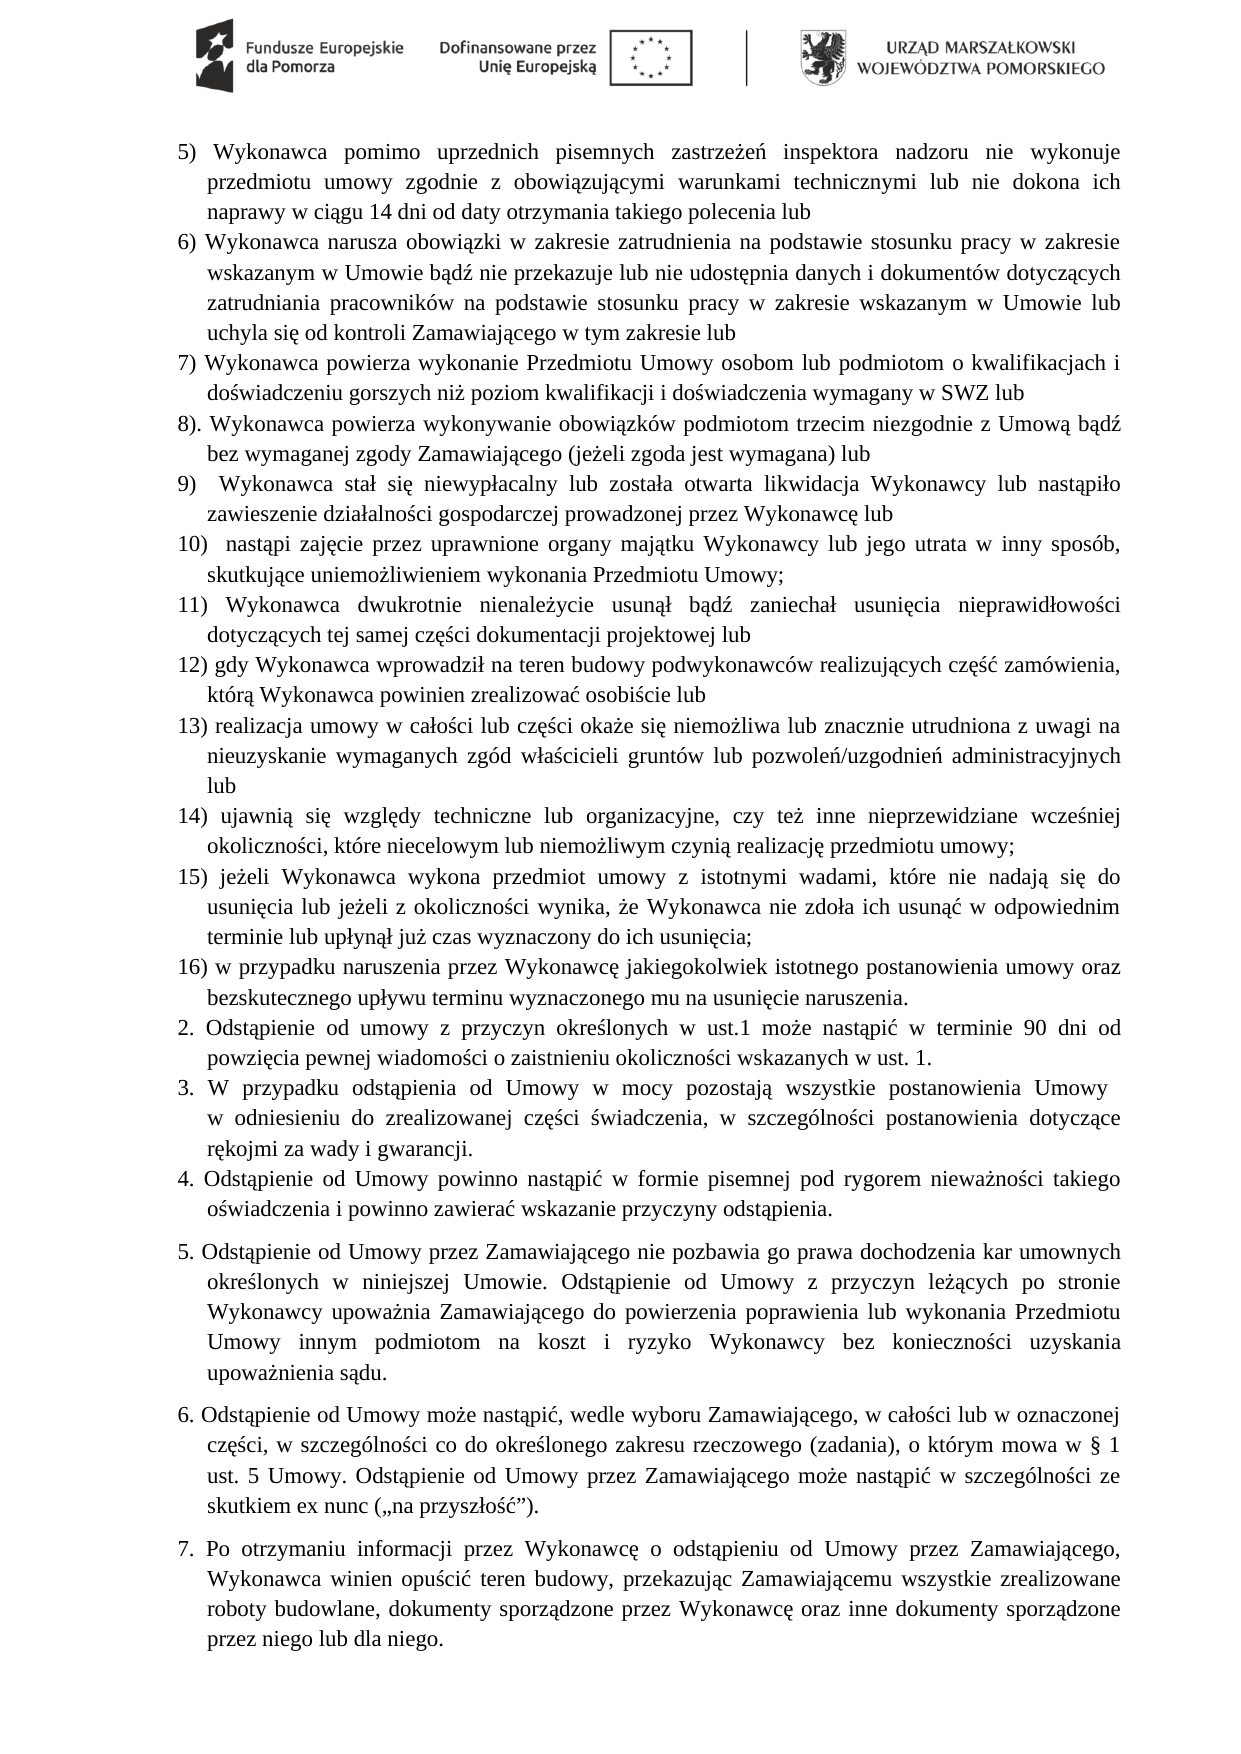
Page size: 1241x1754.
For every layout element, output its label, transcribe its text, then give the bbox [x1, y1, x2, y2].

text 7. Po otrzymaniu informacji przez Wykonawcę o odstąpieniu od Umowy przez Zamawiającego, Wykonawca winien opuścić teren budowy, przekazując Zamawiającemu wszystkie zrealizowane roboty budowlane, dokumenty sporządzone przez Wykonawcę oraz inne dokumenty sporządzone przez niego lub dla niego. [177, 1535, 1122, 1652]
text 4. Odstąpienie od Umowy powinno nastąpić w formie pisemnej pod rygorem nieważności takiego oświadczenia i powinno zawierać wskazanie przyczyny odstąpienia. [177, 1165, 1122, 1221]
text 2. Odstąpienie od umowy z przyczyn określonych w ust.1 może nastąpić w terminie 90 dni od powzięcia pewnej wiadomości o zaistnieniu okoliczności wskazanych w ust. 1. [177, 1014, 1122, 1070]
text 10) nastąpi zajęcie przez uprawnione organy majątku Wykonawcy lub jego utrata w inny sposób, skutkujące uniemożliwieniem wykonania Przedmiotu Umowy; [177, 531, 1122, 587]
text 7) Wykonawca powierza wykonanie Przedmiotu Umowy osobom lub podmiotom o kwalifikacjach i doświadczeniu gorszych niż poziom kwalifikacji i doświadczenia wymagany w SWZ lub [177, 349, 1122, 406]
text 11) Wykonawca dwukrotnie nienależycie usunął bądź zaniechał usunięcia nieprawidłowości dotyczących tej samej części dokumentacji projektowej lub [177, 591, 1122, 647]
text 12) gdy Wykonawca wprowadził na teren budowy podwykonawców realizujących część zamówienia, którą Wykonawca powinien zrealizować osobiście lub [177, 651, 1122, 708]
text 8). Wykonawca powierza wykonywanie obowiązków podmiotom trzecim niezgodnie z Umową bądź bez wymaganej zgody Zamawiającego (jeżeli zgoda jest wymagana) lub [177, 410, 1122, 466]
text 13) realizacja umowy w całości lub części okaże się niemożliwa lub znacznie utrudniona z uwagi na nieuzyskanie wymaganych zgód właścicieli gruntów lub pozwoleń/uzgodnień administracyjnych lub [177, 712, 1122, 798]
text 5. Odstąpienie od Umowy przez Zamawiającego nie pozbawia go prawa dochodzenia kar umownych określonych w niniejszej Umowie. Odstąpienie od Umowy z przyczyn leżących po stronie Wykonawcy upoważnia Zamawiającego do powierzenia poprawienia lub wykonania Przedmiotu Umowy innym podmiotom na koszt i ryzyko Wykonawcy bez konieczności uzyskania upoważnienia sądu. [177, 1238, 1122, 1385]
text 9) Wykonawca stał się niewypłacalny lub została otwarta likwidacja Wykonawcy lub nastąpiło zawieszenie działalności gospodarczej prowadzonej przez Wykonawcę lub [177, 470, 1122, 527]
picture [177, 0, 1123, 110]
text 5) Wykonawca pomimo uprzednich pisemnych zastrzeżeń inspektora nadzoru nie wykonuje przedmiotu umowy zgodnie z obowiązującymi warunkami technicznymi lub nie dokona ich naprawy w ciągu 14 dni od daty otrzymania takiego polecenia lub [177, 138, 1122, 224]
text 15) jeżeli Wykonawca wykona przedmiot umowy z istotnymi wadami, które nie nadają się do usunięcia lub jeżeli z okoliczności wynika, że Wykonawca nie zdoła ich usunąć w odpowiednim terminie lub upłynął już czas wyznaczony do ich usunięcia; [177, 863, 1122, 949]
text 14) ujawnią się względy techniczne lub organizacyjne, czy też inne nieprzewidziane wcześniej okoliczności, które niecelowym lub niemożliwym czynią realizację przedmiotu umowy; [177, 802, 1122, 859]
text 16) w przypadku naruszenia przez Wykonawcę jakiegokolwiek istotnego postanowienia umowy oraz bezskutecznego upływu terminu wyznaczonego mu na usunięcie naruszenia. [177, 953, 1122, 1010]
text 3. W przypadku odstąpienia od Umowy w mocy pozostają wszystkie postanowienia Umowy w odniesieniu do zrealizowanej części świadczenia, w szczególności postanowienia dotyczące rękojmi za wady i gwarancji. [177, 1074, 1122, 1161]
text 6) Wykonawca narusza obowiązki w zakresie zatrudnienia na podstawie stosunku pracy w zakresie wskazanym w Umowie bądź nie przekazuje lub nie udostępnia danych i dokumentów dotyczących zatrudniania pracowników na podstawie stosunku pracy w zakresie wskazanym w Umowie lub uchyla się od kontroli Zamawiającego w tym zakresie lub [177, 228, 1122, 345]
text 6. Odstąpienie od Umowy może nastąpić, wedle wyboru Zamawiającego, w całości lub w oznaczonej części, w szczególności co do określonego zakresu rzeczowego (zadania), o którym mowa w § 1 ust. 5 Umowy. Odstąpienie od Umowy przez Zamawiającego może nastąpić w szczególności ze skutkiem ex nunc („na przyszłość”). [177, 1401, 1122, 1518]
